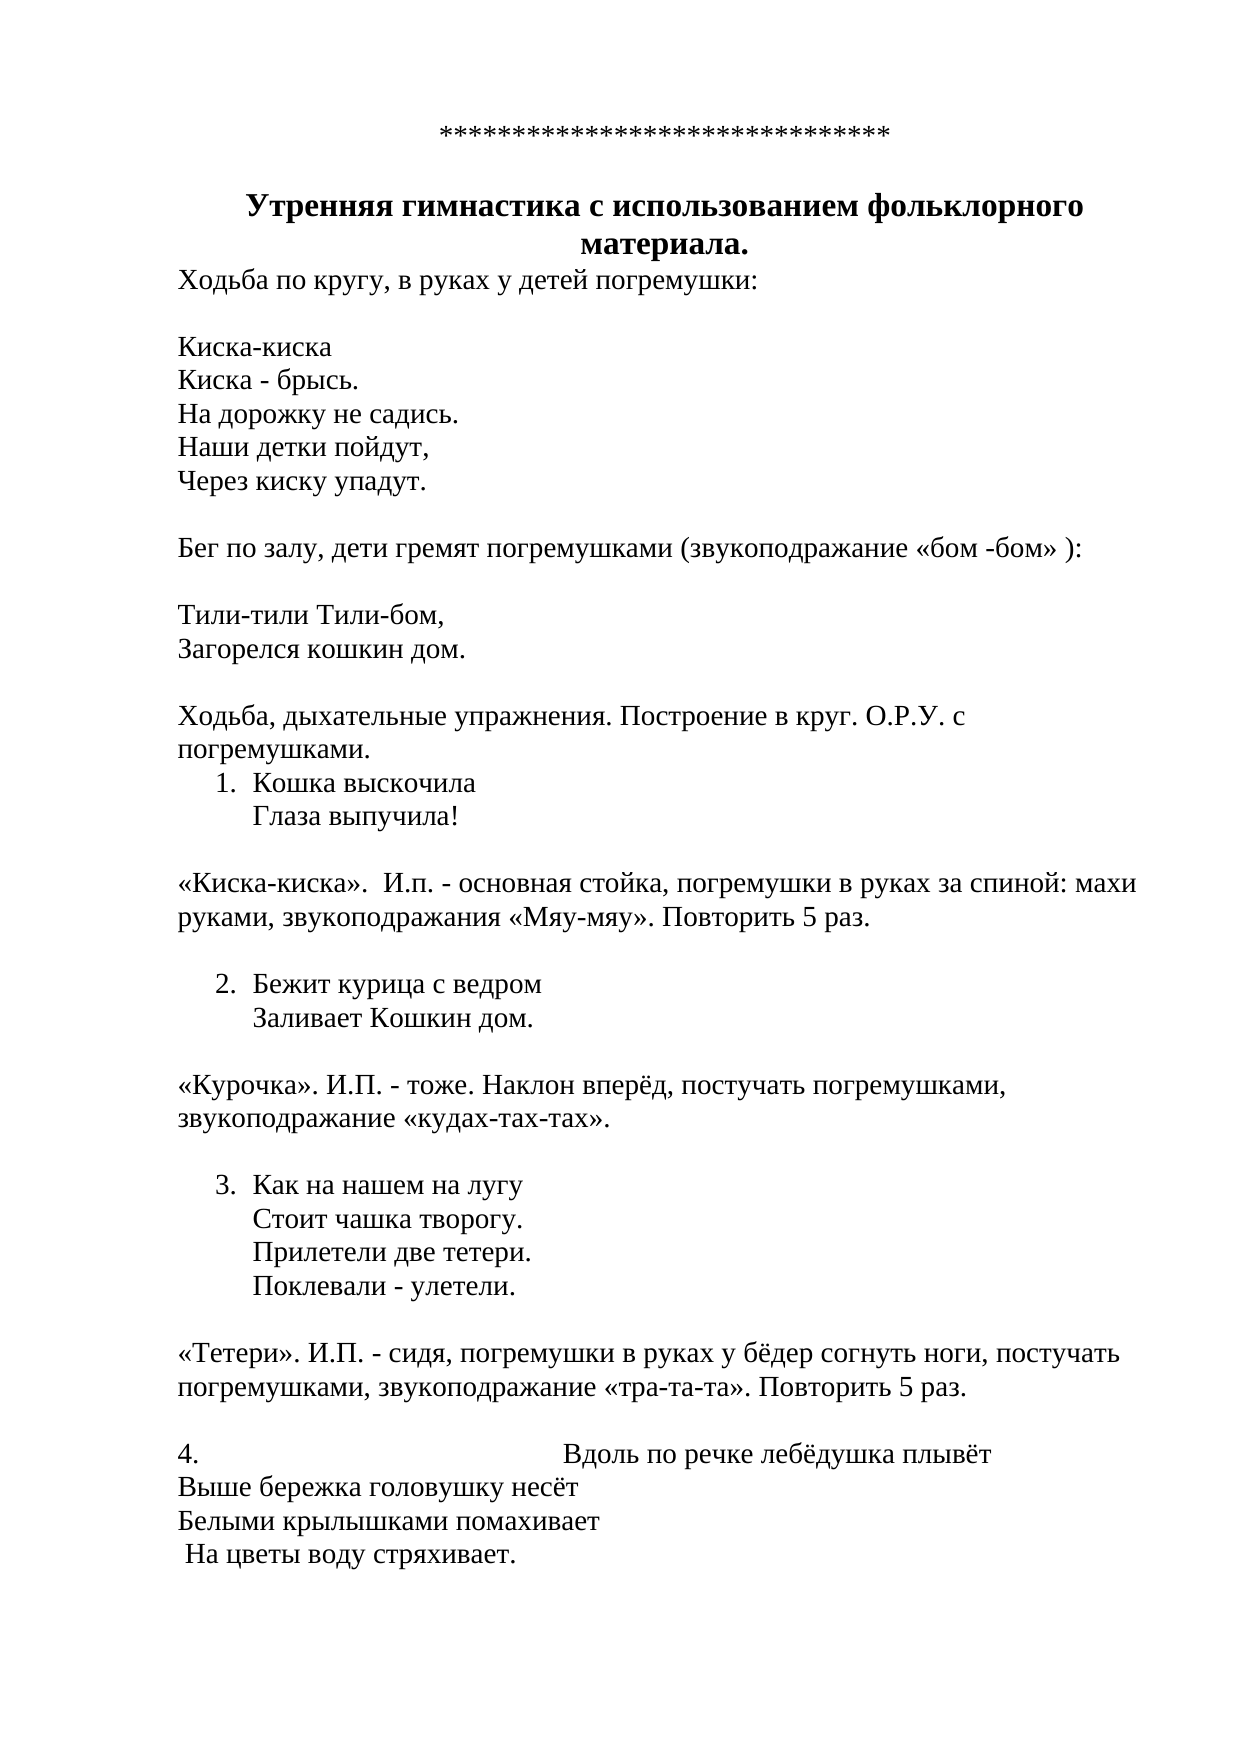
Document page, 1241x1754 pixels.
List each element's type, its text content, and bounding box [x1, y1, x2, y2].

list Заливает Кошкин дом. [252, 1000, 1152, 1033]
text На цветы воду стряхивает. [177, 1536, 1152, 1570]
list Как на нашем на лугу [215, 1167, 1152, 1201]
list Прилетели две тетери. [252, 1234, 1152, 1268]
list Поклевали - улетели. [252, 1268, 1152, 1302]
text Киска - брысь. [177, 362, 1152, 396]
list Глаза выпучила! [252, 798, 1152, 832]
text Бег по залу, дети гремят погремушками (звукоподражание «бом -бом» ): [177, 530, 1152, 564]
text Ходьба по кругу, в руках у детей погремушки: [177, 262, 1152, 295]
list Стоит чашка творогу. [252, 1201, 1152, 1234]
list Бежит курица с ведром [215, 966, 1152, 1000]
text «Курочка». И.П. - тоже. Наклон вперёд, постучать погремушками, звукоподражание «кудах-тах-тах». [177, 1067, 1152, 1134]
text Тили-тили Тили-бом, [177, 597, 1152, 631]
text Киска-киска [177, 329, 1152, 362]
text Выше бережка головушку несёт [177, 1469, 1152, 1503]
text «Тетери». И.П. - сидя, погремушки в руках у бёдер согнуть ноги, постучать погремушками, звукоподражание «тра-та-та». Повторить 5 раз. [177, 1335, 1152, 1402]
text «Киска-киска». И.п. - основная стойка, погремушки в руках за спиной: махи руками, звукоподражания «Мяу-мяу». Повторить 5 раз. [177, 866, 1152, 933]
text ******************************* [177, 118, 1152, 152]
text Ходьба, дыхательные упражнения. Построение в круг. О.Р.У. с погремушками. [177, 698, 1152, 765]
text Утренняя гимнастика с использованием фольклорного материала. [177, 185, 1152, 262]
text На дорожку не садись. [177, 396, 1152, 429]
list Вдоль по речке лебёдушка плывёт [177, 1436, 1152, 1469]
text Наши детки пойдут, [177, 429, 1152, 463]
list Кошка выскочила [215, 765, 1152, 798]
text Через киску упадут. [177, 463, 1152, 497]
text Загорелся кошкин дом. [177, 631, 1152, 664]
text Белыми крылышками помахивает [177, 1503, 1152, 1536]
